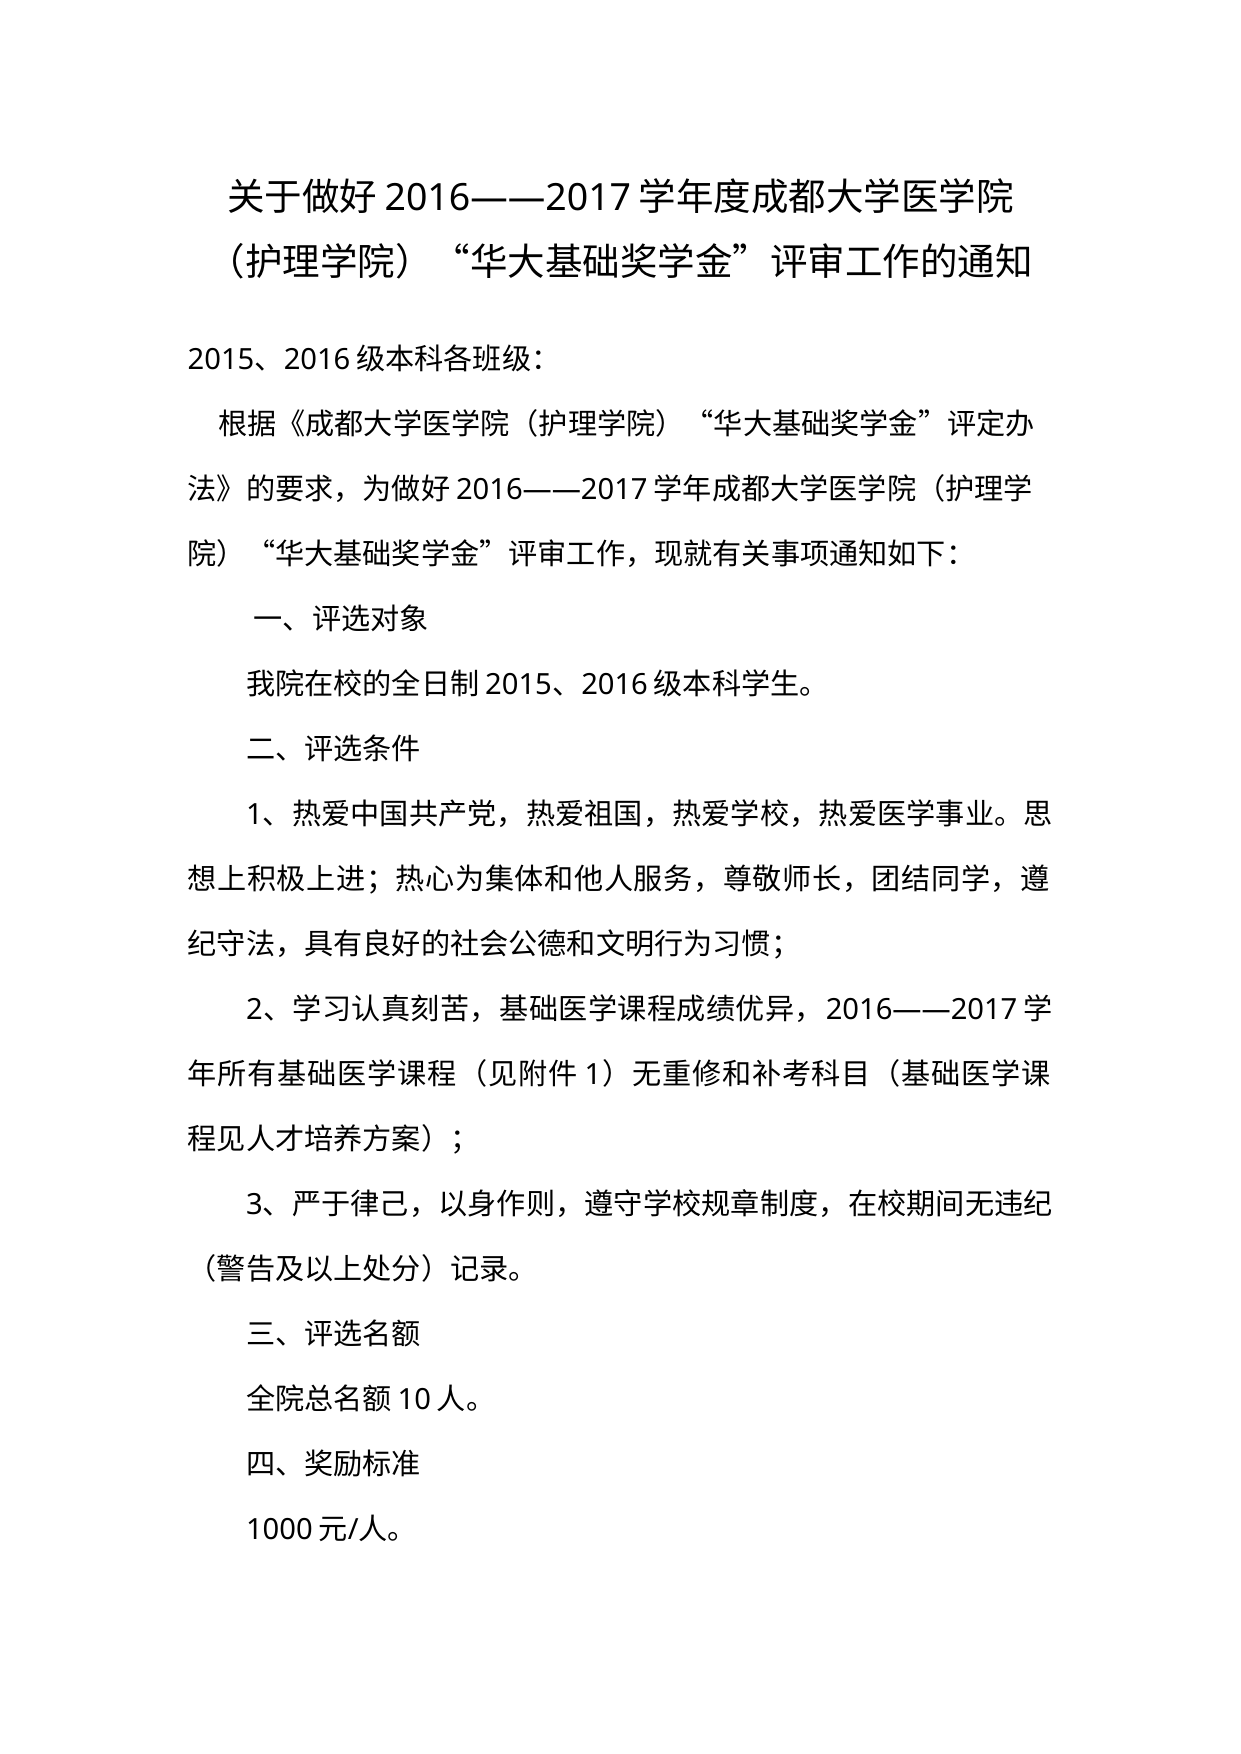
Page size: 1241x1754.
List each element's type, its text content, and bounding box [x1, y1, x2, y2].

text 2015、2016级本科各班级： [187, 324, 1053, 389]
text 2、学习认真刻苦，基础医学课程成绩优异，2016——2017学年所有基础医学课程（见附件1）无重修和补考科目（基础医学课程见人才培养方案）； [187, 974, 1053, 1169]
text 1000元/人。 [187, 1494, 1053, 1559]
text （护理学院）“华大基础奖学金”评审工作的通知 [187, 227, 1053, 292]
text 一、评选对象 [187, 584, 1053, 649]
text 我院在校的全日制2015、2016级本科学生。 [187, 649, 1053, 714]
text 关于做好2016——2017学年度成都大学医学院 [187, 162, 1053, 227]
text 三、评选名额 [187, 1299, 1053, 1364]
text 二、评选条件 [187, 714, 1053, 779]
text 1、热爱中国共产党，热爱祖国，热爱学校，热爱医学事业。思想上积极上进；热心为集体和他人服务，尊敬师长，团结同学，遵纪守法，具有良好的社会公德和文明行为习惯； [187, 779, 1053, 974]
text 四、奖励标准 [187, 1429, 1053, 1494]
text 根据《成都大学医学院（护理学院）“华大基础奖学金”评定办法》的要求，为做好2016——2017学年成都大学医学院（护理学院）“华大基础奖学金”评审工作，现就有关事项通知如下： [187, 389, 1053, 584]
text 全院总名额10人。 [187, 1364, 1053, 1429]
text 3、严于律己，以身作则，遵守学校规章制度，在校期间无违纪（警告及以上处分）记录。 [187, 1169, 1053, 1299]
